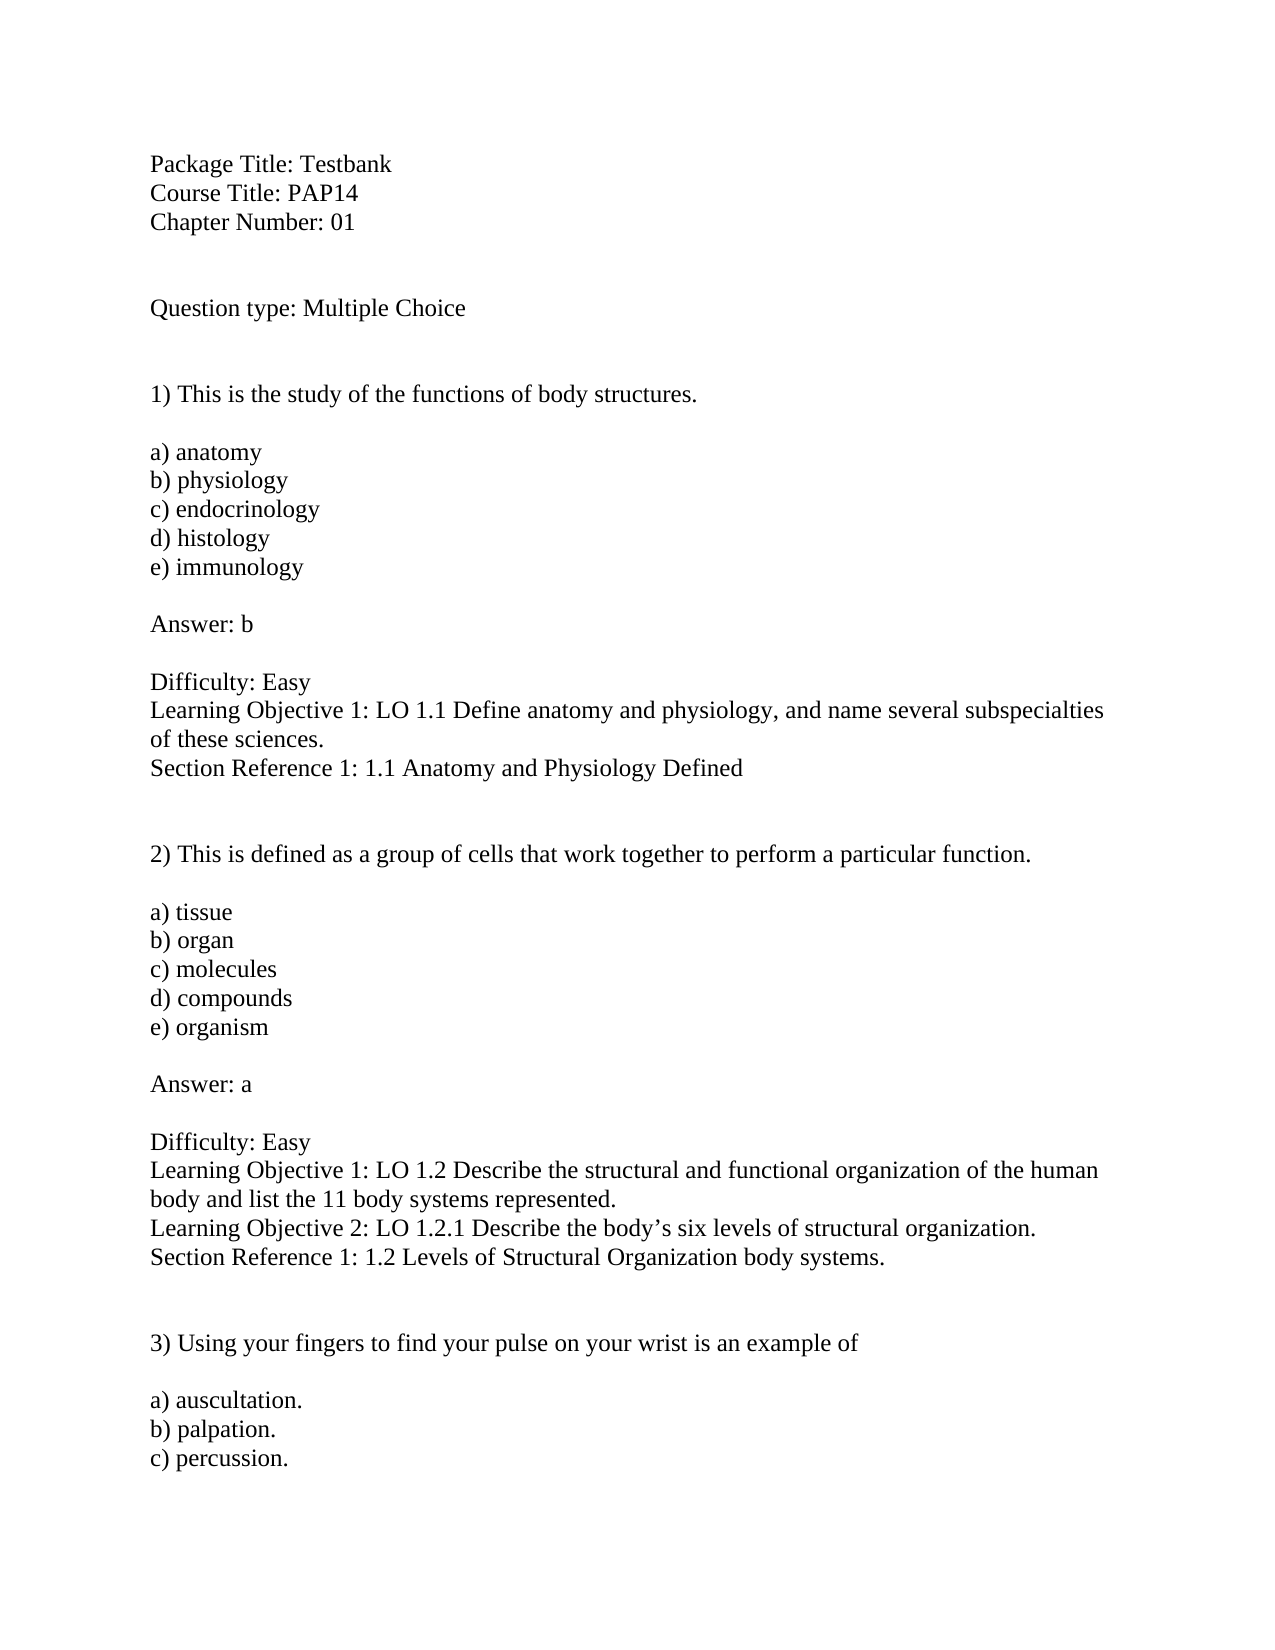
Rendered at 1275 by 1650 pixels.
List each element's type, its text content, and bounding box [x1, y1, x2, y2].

text Section Reference 1: 1.1 Anatomy and Physiology Defined [150, 753, 1117, 782]
text e) immunology [150, 552, 1117, 581]
text b) organ [150, 925, 1117, 954]
text 3) Using your fingers to find your pulse on your wrist is an example of a) auscultation. [150, 1299, 865, 1414]
text Learning Objective 1: LO 1.2 Describe the structural and functional organization of the human body and list the 11 body systems represented. [150, 1155, 1104, 1213]
text Difficulty: Easy [150, 1127, 1117, 1155]
text Package Title: Testbank [150, 149, 1117, 178]
text c) endocrinology d) histology [150, 494, 327, 552]
text Answer: b [150, 609, 1117, 638]
text c) molecules d) compounds e) organism [150, 954, 299, 1040]
text Difficulty: Easy [150, 667, 1117, 696]
text Question type: Multiple Choice [150, 293, 1117, 322]
text b) palpation. c) percussion. [150, 1414, 295, 1471]
text Learning Objective 2: LO 1.2.1 Describe the body’s six levels of structural organization. Section Reference 1: 1.2 Levels of Structural Organization body systems. [150, 1213, 1043, 1270]
text 2) This is defined as a group of cells that work together to perform a particular function. a) tissue [150, 811, 1037, 925]
text Answer: a [150, 1069, 1117, 1098]
text Course Title: PAP14 [150, 178, 1117, 207]
text Chapter Number: 01 [150, 207, 1117, 236]
text 1) This is the study of the functions of body structures. a) anatomy [150, 351, 704, 466]
text b) physiology [150, 466, 1117, 494]
text Learning Objective 1: LO 1.1 Define anatomy and physiology, and name several subspecialties of these sciences. [150, 696, 1111, 753]
